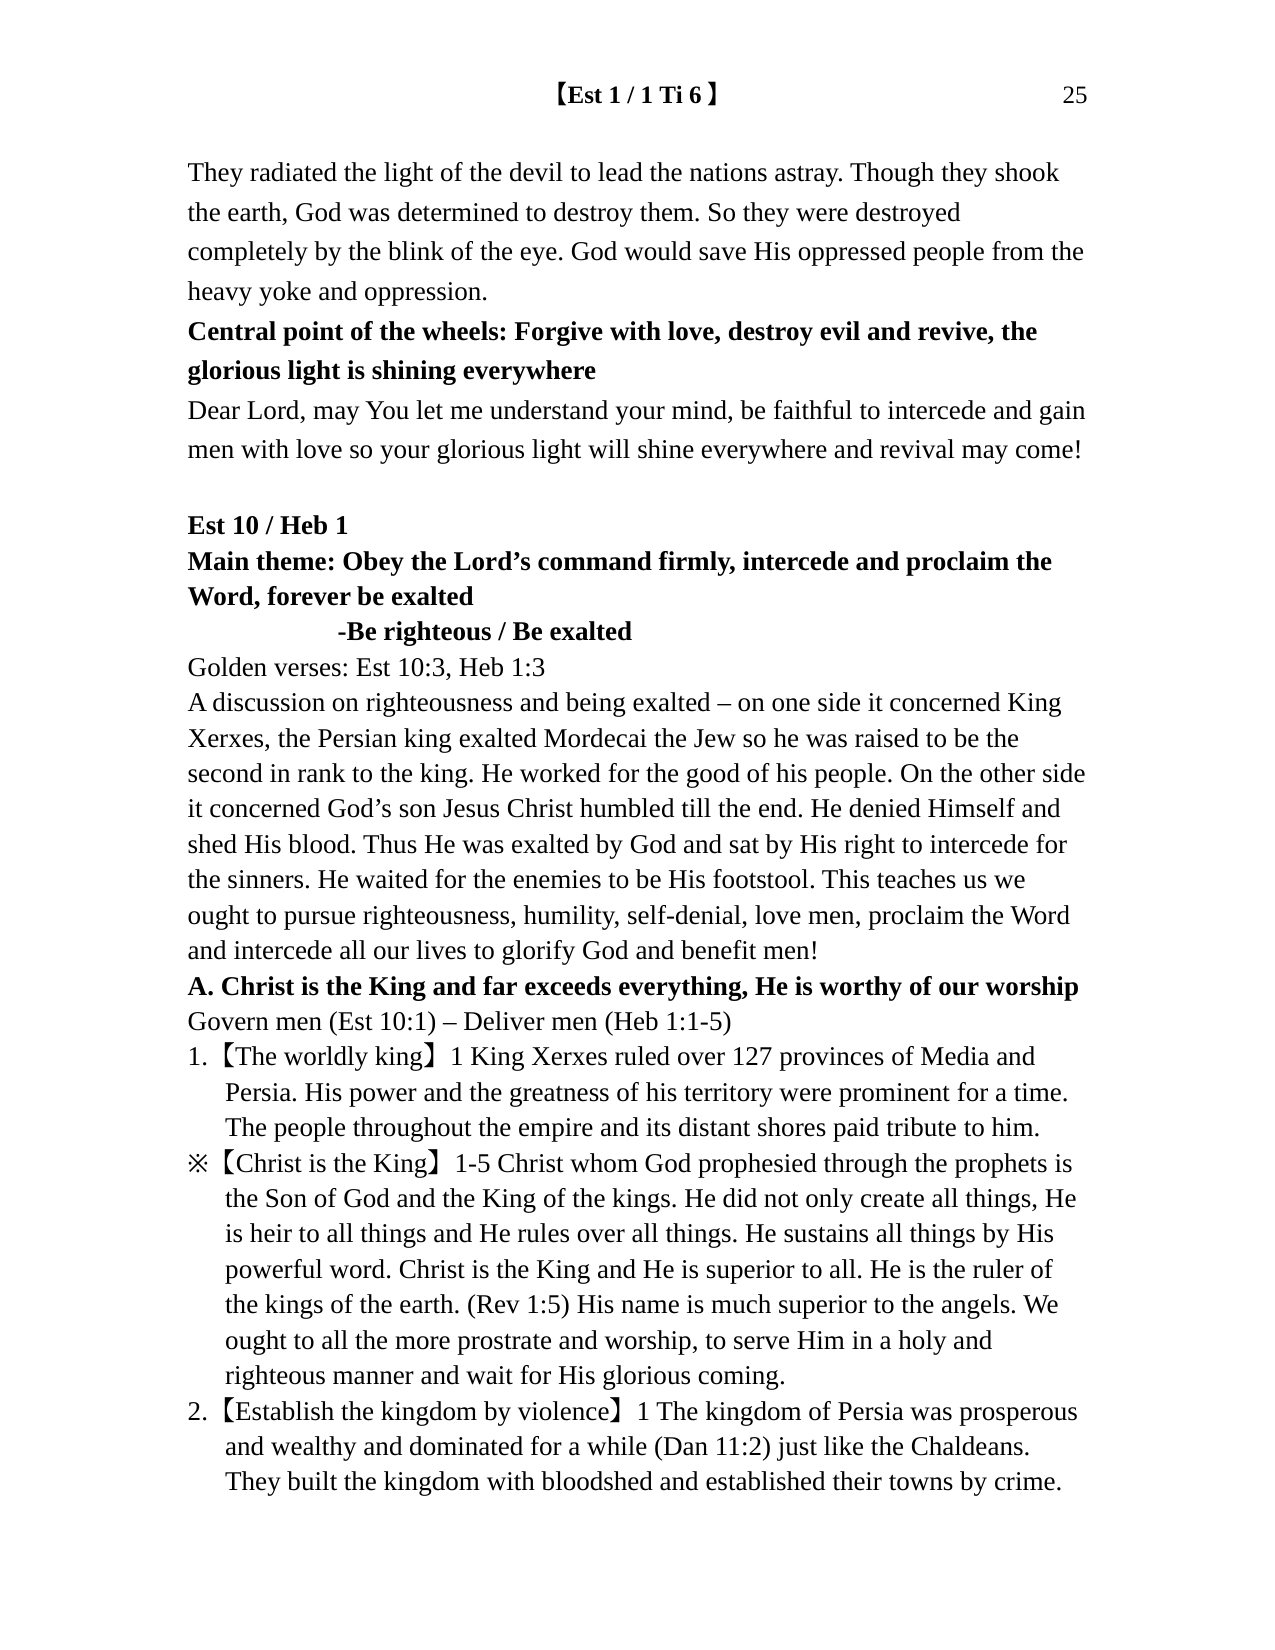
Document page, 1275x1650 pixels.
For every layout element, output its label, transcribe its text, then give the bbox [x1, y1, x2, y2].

text A. Christ is the King and far exceeds everything, He is worthy of our worship [187, 967, 1087, 1002]
text Govern men (Est 10:1) – Deliver men (Heb 1:1-5) [187, 1002, 1087, 1037]
text Central point of the wheels: Forgive with love, destroy evil and revive, the glorious light is shining everywhere [187, 308, 1087, 387]
text Golden verses: Est 10:3, Heb 1:3 [187, 648, 1087, 683]
text 1.【The worldly king】1 King Xerxes ruled over 127 provinces of Media and Persia. His power and the greatness of his territory were prominent for a time. The people throughout the empire and its distant shores paid tribute to him. [187, 1037, 1087, 1144]
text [187, 150, 1087, 308]
text -Be righteous / Be exalted [187, 612, 1087, 648]
text A discussion on righteousness and being exalted – on one side it concerned King Xerxes, the Persian king exalted Mordecai the Jew so he was raised to be the second in rank to the king. He worked for the good of his people. On the other side it concerned God’s son Jesus Christ humbled till the end. He denied Himself and shed His blood. Thus He was exalted by God and sat by His right to intercede for the sinners. He waited for the enemies to be His footstool. This teaches us we ought to pursue righteousness, humility, self-denial, love men, proclaim the Word and intercede all our lives to glorify God and benefit men! [187, 683, 1087, 967]
text Est 10 / Heb 1 [187, 506, 1087, 542]
text ※【Christ is the King】1-5 Christ whom God prophesied through the prophets is the Son of God and the King of the kings. He did not only create all things, He is heir to all things and He rules over all things. He sustains all things by His powerful word. Christ is the King and He is superior to all. He is the ruler of the kings of the earth. (Rev 1:5) His name is much superior to the angels. We ought to all the more prostrate and worship, to serve Him in a holy and righteous manner and wait for His glorious coming. [187, 1144, 1087, 1392]
text Dear Lord, may You let me understand your mind, be faithful to intercede and gain men with love so your glorious light will shine everywhere and revival may come! [187, 387, 1087, 467]
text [187, 1392, 1087, 1498]
text Main theme: Obey the Lord’s command firmly, intercede and proclaim the Word, forever be exalted [187, 542, 1087, 612]
